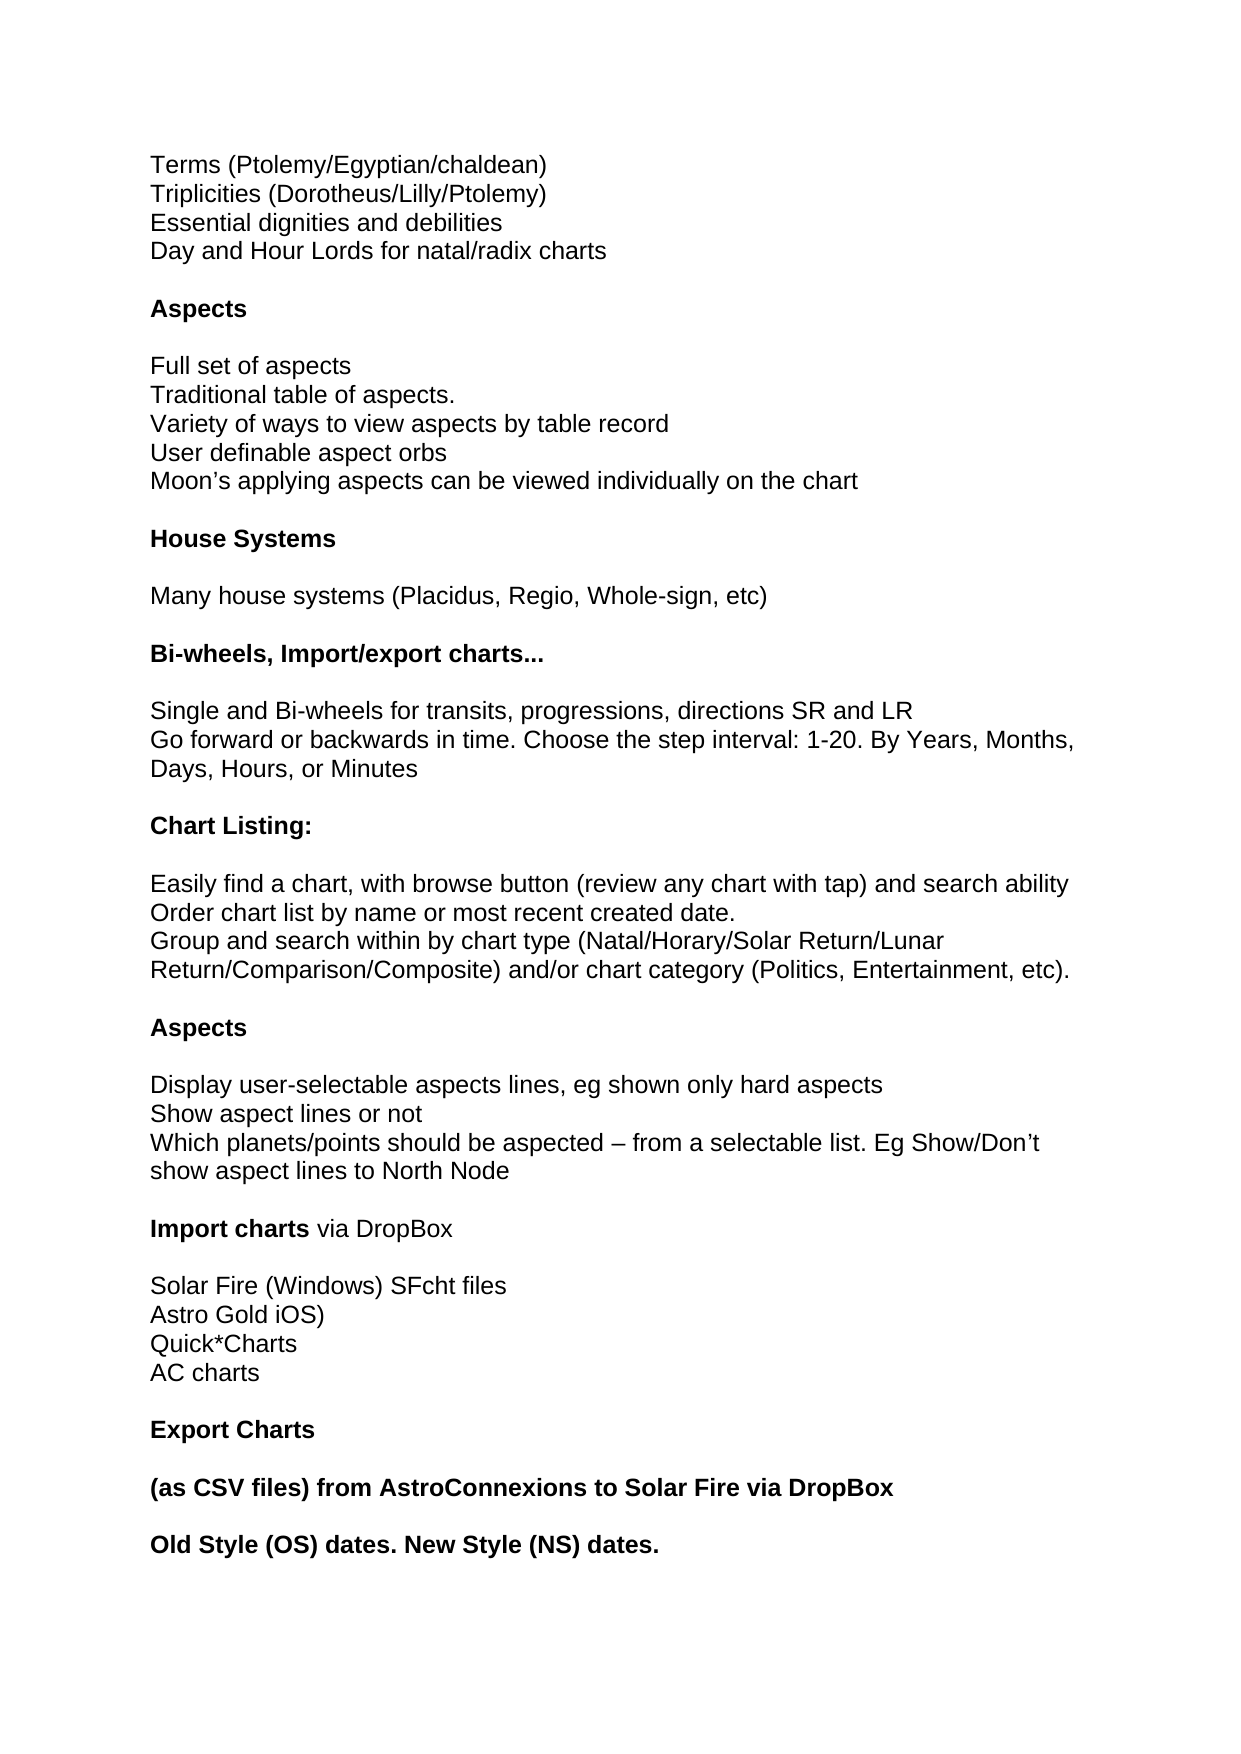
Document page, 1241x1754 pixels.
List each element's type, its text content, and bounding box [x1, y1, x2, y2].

text Old Style (OS) dates. New Style (NS) dates. [150, 1530, 1090, 1559]
text Import charts via DropBox [150, 1214, 1090, 1242]
text Which planets/points should be aspected – from a selectable list. Eg Show/Don’t show aspect lines to North Node [150, 1127, 1090, 1185]
text Bi-wheels, Import/export charts... [150, 639, 1090, 667]
text Many house systems (Placidus, Regio, Whole-sign, etc) [150, 581, 1090, 610]
text (as CSV files) from AstroConnexions to Solar Fire via DropBox [150, 1472, 1090, 1501]
text Single and Bi-wheels for transits, progressions, directions SR and LR [150, 696, 1090, 725]
text Essential dignities and debilities [150, 207, 1090, 236]
text Aspects [150, 294, 1090, 322]
text Show aspect lines or not [150, 1099, 1090, 1127]
text Terms (Ptolemy/Egyptian/chaldean) [150, 150, 1090, 179]
text Export Charts [150, 1415, 1090, 1444]
text Easily find a chart, with browse button (review any chart with tap) and search ability [150, 869, 1090, 897]
text Astro Gold iOS) [150, 1300, 1090, 1329]
text Order chart list by name or most recent created date. [150, 897, 1090, 926]
text Aspects [150, 1012, 1090, 1041]
text Triplicities (Dorotheus/Lilly/Ptolemy) [150, 179, 1090, 207]
text User definable aspect orbs [150, 437, 1090, 466]
text AC charts [150, 1357, 1090, 1386]
text Quick*Charts [150, 1329, 1090, 1357]
text House Systems [150, 524, 1090, 552]
text Go forward or backwards in time. Choose the step interval: 1-20. By Years, Months, Days, Hours, or Minutes [150, 725, 1090, 782]
text Variety of ways to view aspects by table record [150, 409, 1090, 437]
text Solar Fire (Windows) SFcht files [150, 1271, 1090, 1300]
text Chart Listing: [150, 811, 1090, 840]
text Group and search within by chart type (Natal/Horary/Solar Return/Lunar Return/Comparison/Composite) and/or chart category (Politics, Entertainment, etc). [150, 926, 1090, 984]
text Day and Hour Lords for natal/radix charts [150, 236, 1090, 265]
text Full set of aspects [150, 351, 1090, 380]
text Traditional table of aspects. [150, 380, 1090, 409]
text Moon’s applying aspects can be viewed individually on the chart [150, 466, 1090, 495]
text Display user-selectable aspects lines, eg shown only hard aspects [150, 1070, 1090, 1099]
